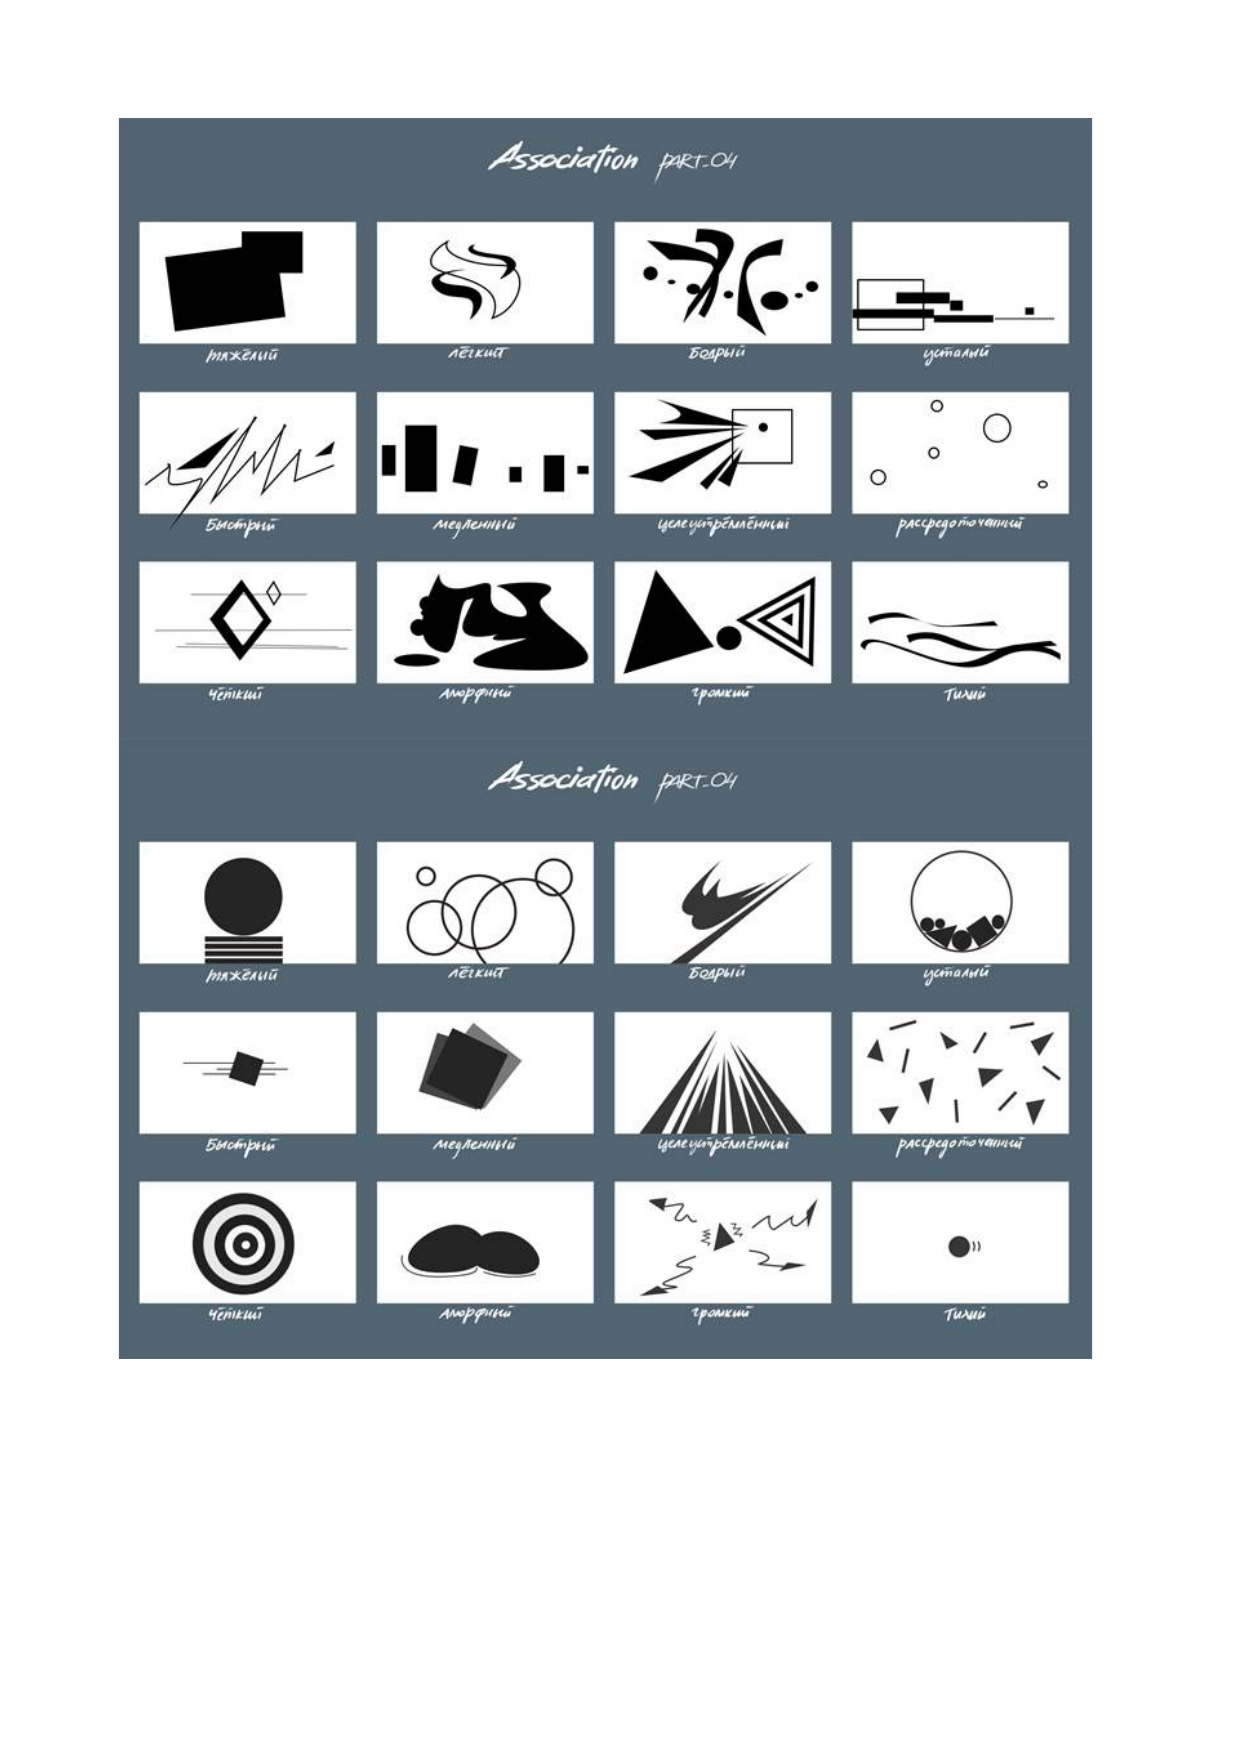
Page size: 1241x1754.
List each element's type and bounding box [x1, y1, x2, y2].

picture [118, 118, 1093, 1359]
